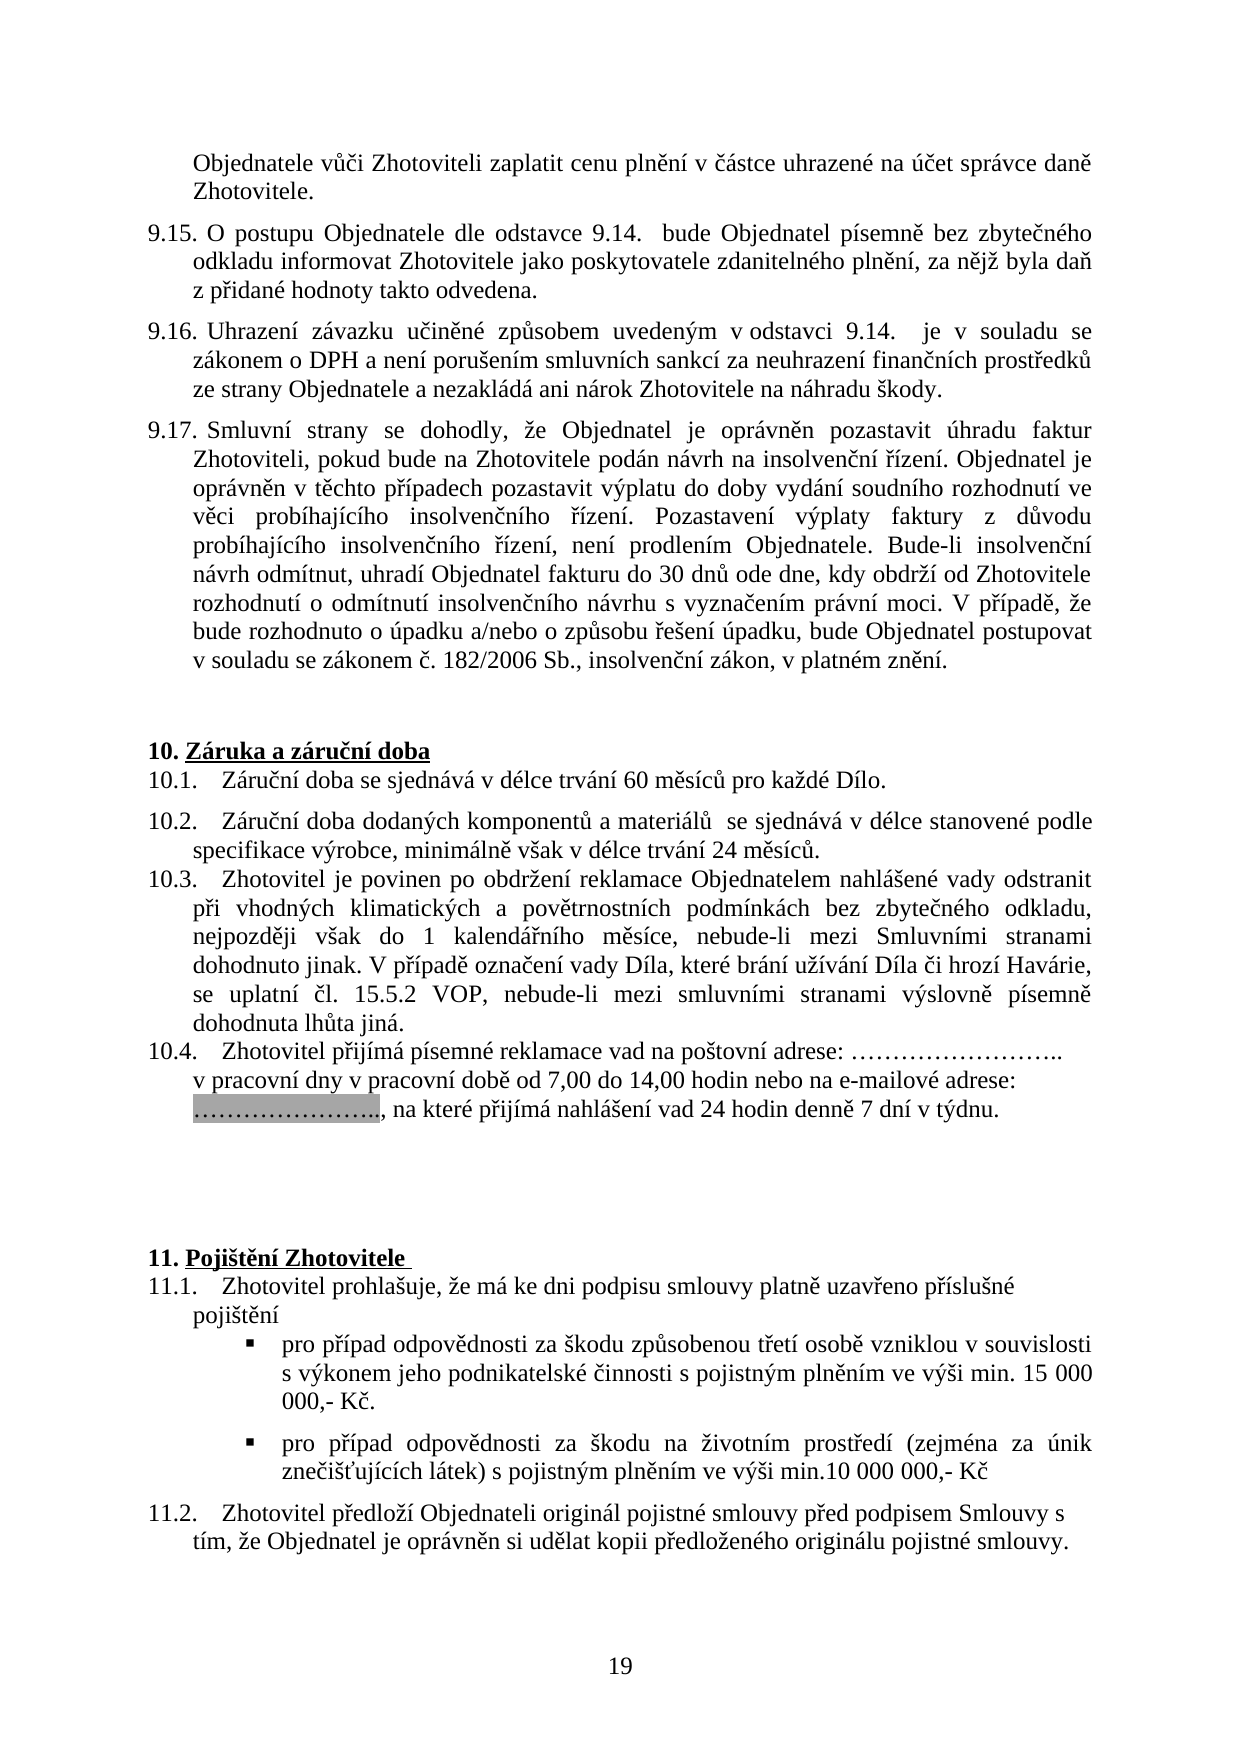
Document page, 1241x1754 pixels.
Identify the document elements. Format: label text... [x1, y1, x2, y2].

list Smluvní strany se dohodly, že Objednatel je oprávněn pozastavit úhradu faktur Zhotoviteli, pokud bude na Zhotovitele podán návrh na insolvenční řízení. Objednatel je oprávněn v těchto případech pozastavit výplatu do doby vydání soudního rozhodnutí ve věci probíhajícího insolvenčního řízení. Pozastavení výplaty faktury z důvodu probíhajícího insolvenčního řízení, není prodlením Objednatele. Bude-li insolvenční návrh odmítnut, uhradí Objednatel fakturu do 30 dnů ode dne, kdy obdrží od Zhotovitele rozhodnutí o odmítnutí insolvenčního návrhu s vyznačením právní moci. V případě, že bude rozhodnuto o úpadku a/nebo o způsobu řešení úpadku, bude Objednatel postupovat v souladu se zákonem č. 182/2006 Sb., insolvenční zákon, v platném znění. [148, 415, 1093, 674]
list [148, 148, 1093, 205]
list Zhotovitel prohlašuje, že má ke dni podpisu smlouvy platně uzavřeno příslušné pojištění [148, 1271, 1093, 1329]
list Pojištění Zhotovitele [148, 1243, 1093, 1271]
list Záruční doba dodaných komponentů a materiálů se sjednává v délce stanovené podle specifikace výrobce, minimálně však v délce trvání 24 měsíců. [148, 806, 1093, 864]
list Uhrazení závazku učiněné způsobem uvedeným v odstavci 9.14. je v souladu se zákonem o DPH a není porušením smluvních sankcí za neuhrazení finančních prostředků ze strany Objednatele a nezakládá ani nárok Zhotovitele na náhradu škody. [148, 316, 1093, 403]
list Záruční doba se sjednává v délce trvání 60 měsíců pro každé Dílo. [148, 765, 1093, 794]
list O postupu Objednatele dle odstavce 9.14. bude Objednatel písemně bez zbytečného odkladu informovat Zhotovitele jako poskytovatele zdanitelného plnění, za nějž byla daň z přidané hodnoty takto odvedena. [148, 218, 1093, 304]
list Zhotovitel je povinen po obdržení reklamace Objednatelem nahlášené vady odstranit při vhodných klimatických a povětrnostních podmínkách bez zbytečného odkladu, nejpozději však do 1 kalendářního měsíce, nebude-li mezi Smluvními stranami dohodnuto jinak. V případě označení vady Díla, které brání užívání Díla či hrozí Havárie, se uplatní čl. 15.5.2 VOP, nebude-li mezi smluvními stranami výslovně písemně dohodnuta lhůta jiná. [148, 864, 1093, 1036]
list Zhotovitel přijímá písemné reklamace vad na poštovní adrese: …………………….. v pracovní dny v pracovní době od 7,00 do 14,00 hodin nebo na e-mailové adrese:………………….., na které přijímá nahlášení vad 24 hodin denně 7 dní v týdnu. [148, 1036, 1093, 1123]
list Záruka a záruční doba [148, 736, 1093, 765]
list pro případ odpovědnosti za škodu způsobenou třetí osobě vzniklou v souvislosti s výkonem jeho podnikatelské činnosti s pojistným plněním ve výši min. 15 000 000,- Kč. [244, 1329, 1093, 1415]
list pro případ odpovědnosti za škodu na životním prostředí (zejména za únik znečišťujících látek) s pojistným plněním ve výši min.10 000 000,- Kč [244, 1428, 1093, 1485]
list Zhotovitel předloží Objednateli originál pojistné smlouvy před podpisem Smlouvy s tím, že Objednatel je oprávněn si udělat kopii předloženého originálu pojistné smlouvy. [148, 1498, 1093, 1555]
